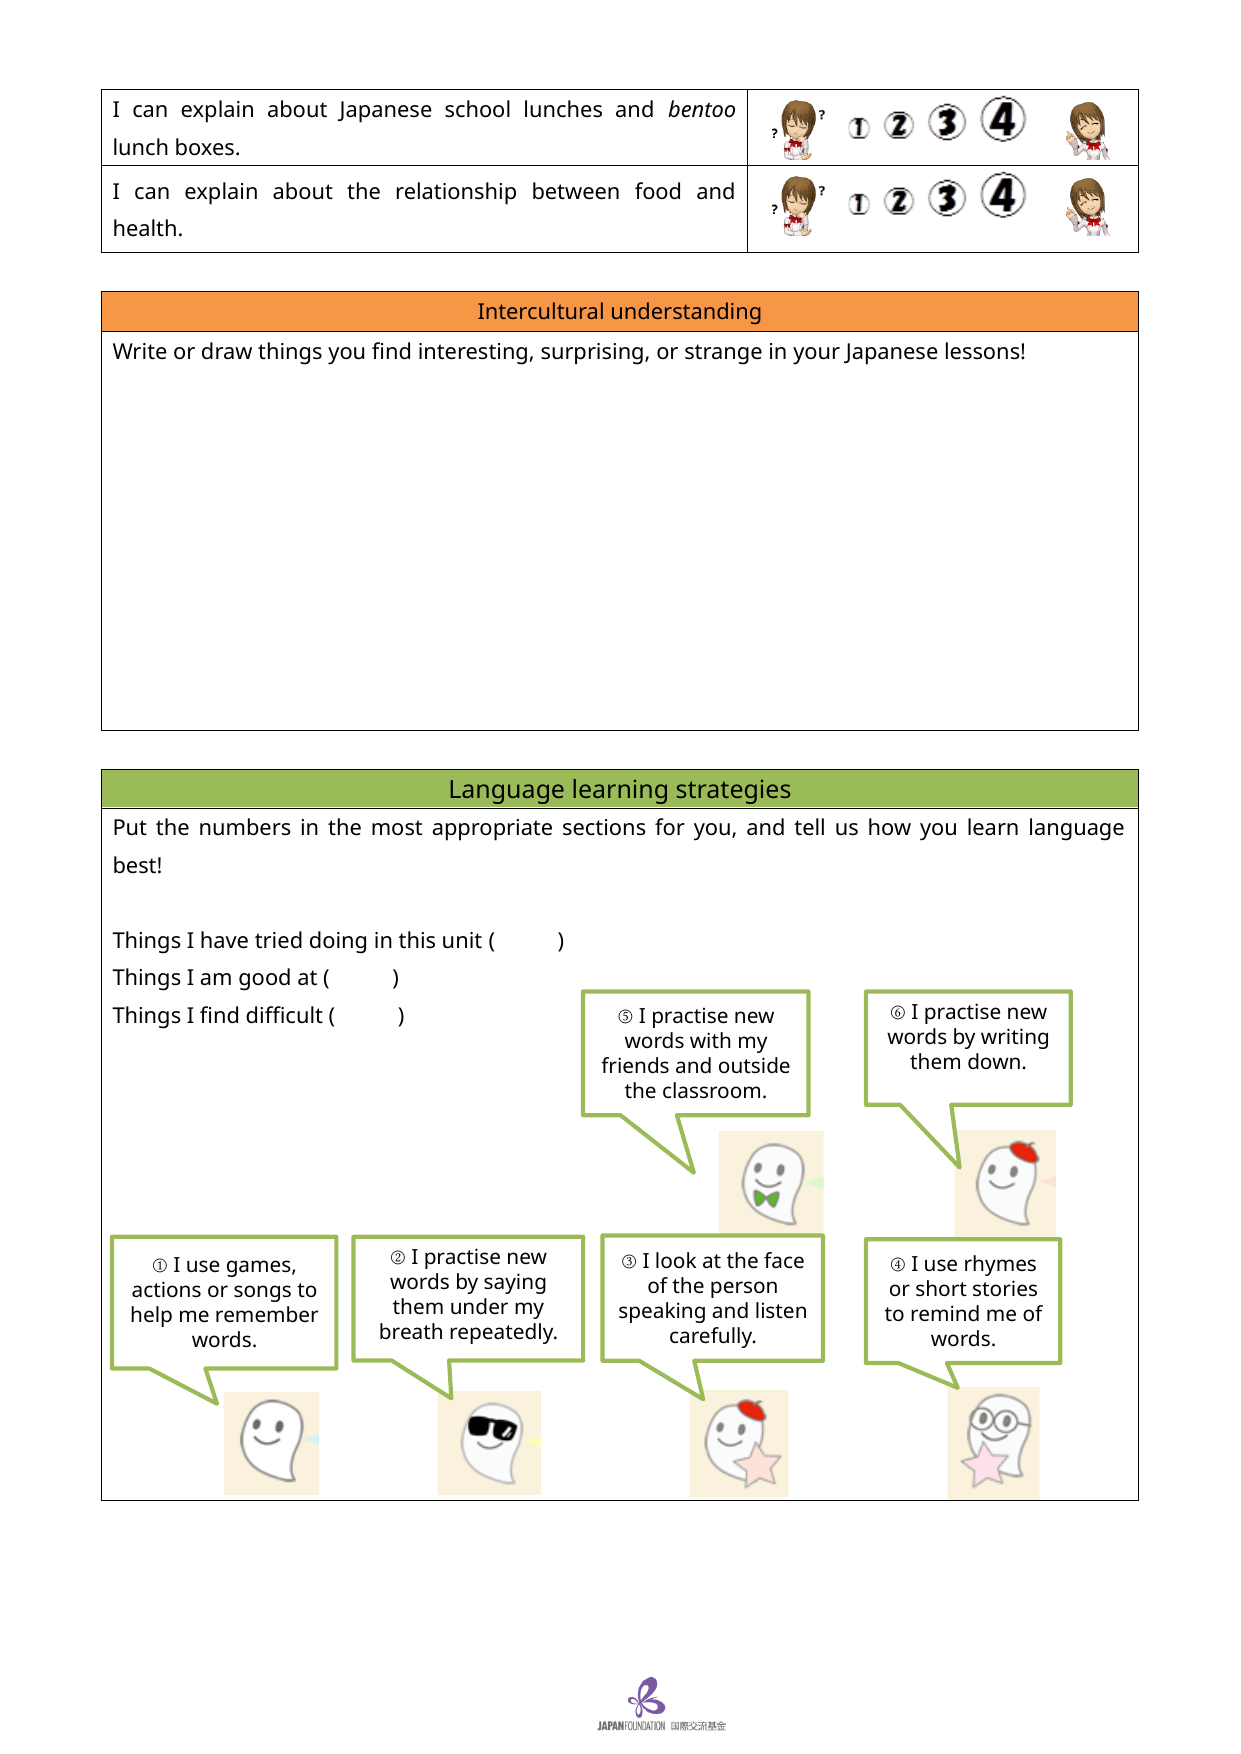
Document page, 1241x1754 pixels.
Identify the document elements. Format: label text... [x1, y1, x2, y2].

table_header Intercultural understanding [102, 292, 1138, 331]
picture [947, 1387, 1040, 1500]
table_cell I can explain about Japanese school lunches and bentoo lunch boxes. [102, 90, 747, 165]
picture [437, 1391, 541, 1495]
table_cell I can explain about the relationship between food and health. [102, 166, 747, 252]
picture [689, 1390, 789, 1497]
picture [718, 1131, 824, 1233]
picture [954, 1130, 1057, 1237]
picture [763, 171, 830, 235]
table_cell [748, 90, 1138, 165]
picture [848, 166, 1030, 229]
table_header Language learning strategies [102, 770, 1138, 807]
picture [848, 90, 1030, 153]
table_cell [748, 166, 1138, 252]
picture [223, 1392, 320, 1495]
picture [589, 1673, 734, 1738]
picture [763, 95, 830, 159]
table_cell Write or draw things you find interesting, surprising, or strange in your Japanese lessons! [102, 332, 1138, 730]
table_cell Put the numbers in the most appropriate sections for you, and tell us how you learn language best! Things I have tried doing in this unit ( ) Things I am good at ( ) Things I find difficult ( ) [102, 809, 1138, 1499]
